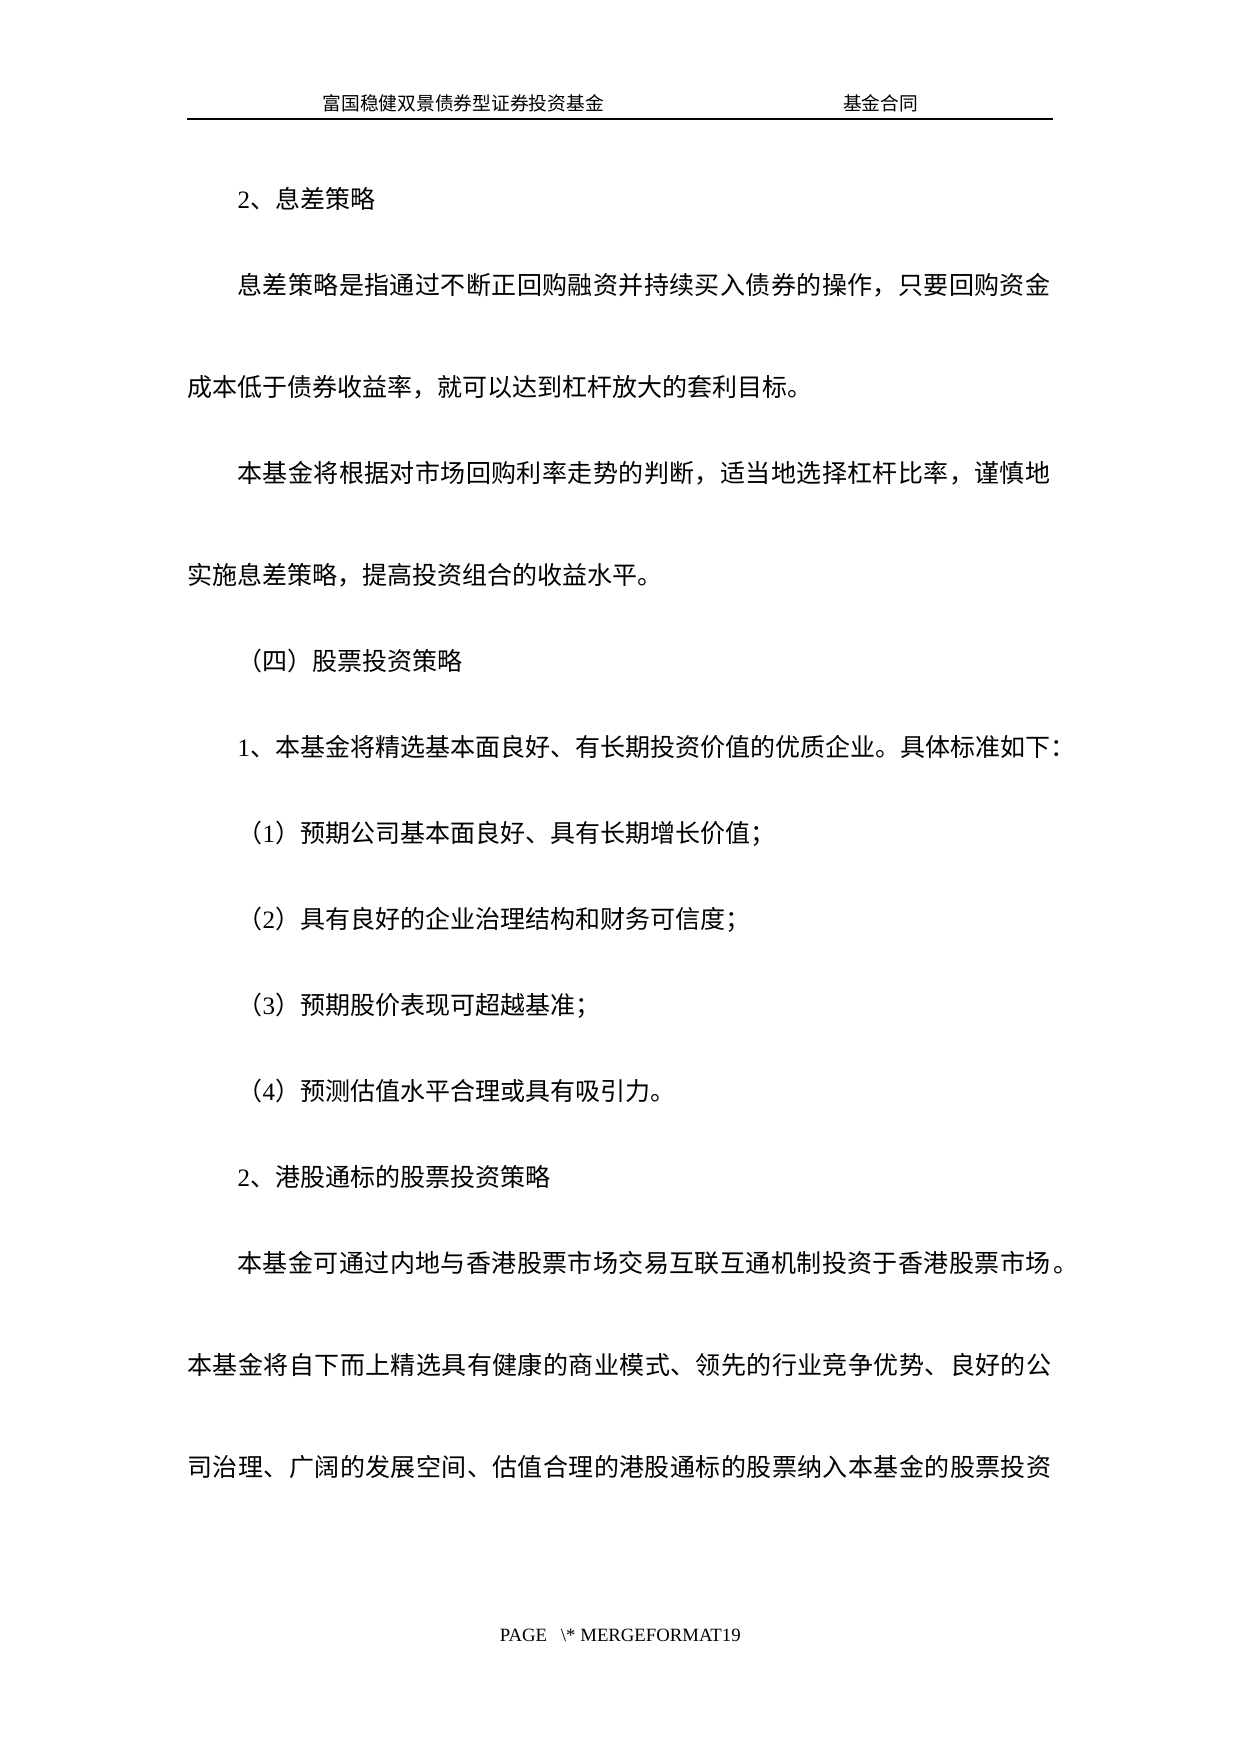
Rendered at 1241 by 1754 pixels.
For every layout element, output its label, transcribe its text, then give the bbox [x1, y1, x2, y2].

text 2、息差策略 [187, 164, 1053, 232]
text （四）股票投资策略 [187, 626, 1053, 694]
text （3）预期股价表现可超越基准； [187, 970, 1053, 1038]
text 本基金将根据对市场回购利率走势的判断，适当地选择杠杆比率，谨慎地实施息差策略，提高投资组合的收益水平。 [187, 438, 1053, 608]
text 2、港股通标的股票投资策略 [187, 1142, 1053, 1210]
text 息差策略是指通过不断正回购融资并持续买入债券的操作，只要回购资金成本低于债券收益率，就可以达到杠杆放大的套利目标。 [187, 250, 1053, 420]
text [187, 1228, 1053, 1500]
text （4）预测估值水平合理或具有吸引力。 [187, 1056, 1053, 1124]
text （1）预期公司基本面良好、具有长期增长价值； [187, 798, 1053, 866]
text 1、本基金将精选基本面良好、有长期投资价值的优质企业。具体标准如下： [187, 712, 1053, 780]
text （2）具有良好的企业治理结构和财务可信度； [187, 884, 1053, 952]
